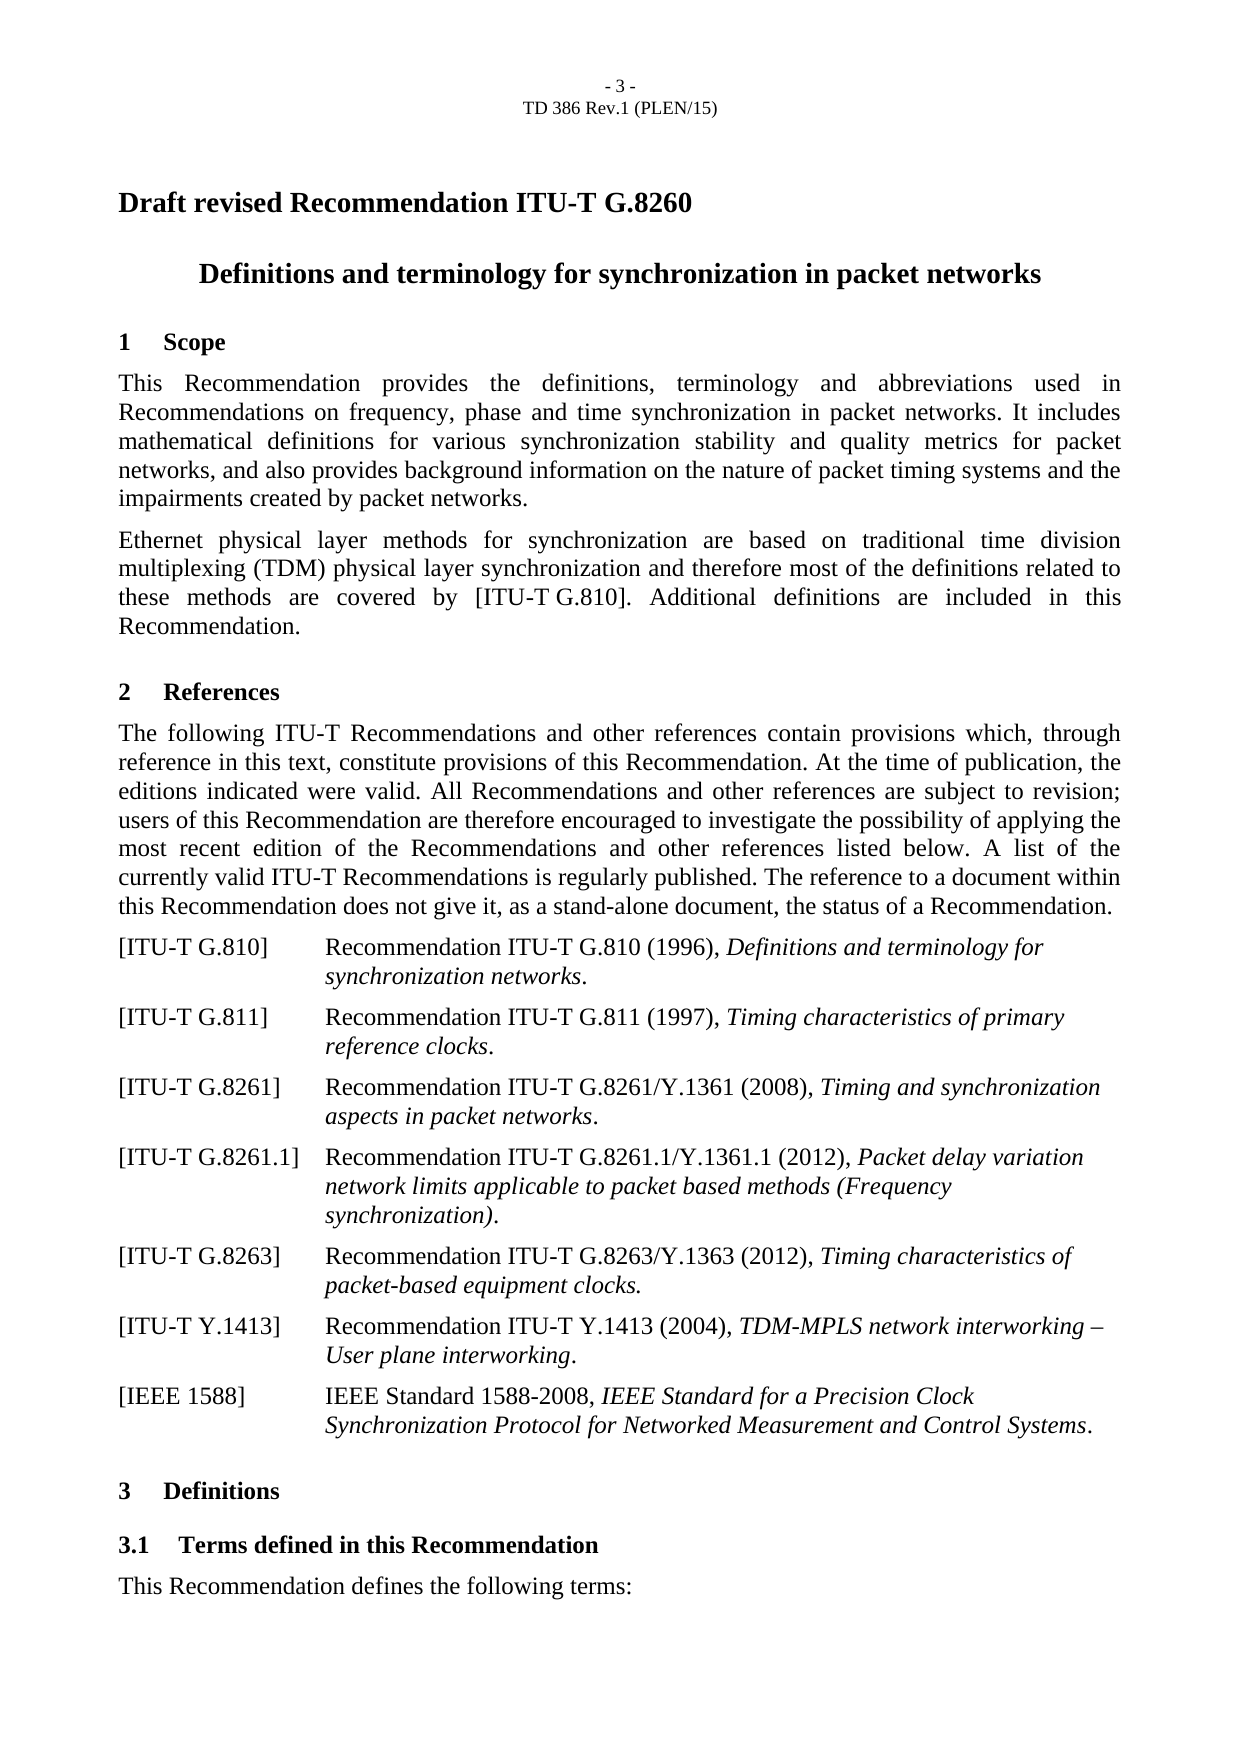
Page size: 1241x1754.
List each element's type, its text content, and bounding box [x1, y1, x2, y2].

title Definitions and terminology for synchronization in packet networks [118, 256, 1122, 290]
subtitle References [118, 677, 1122, 706]
text [ITU-T G.8261] Recommendation ITU-T G.8261/Y.1361 (2008), Timing and synchronization aspects in packet networks. [118, 1072, 1122, 1130]
text [ITU-T G.811] Recommendation ITU-T G.811 (1997), Timing characteristics of primary reference clocks. [118, 1002, 1122, 1060]
text The following ITU-T Recommendations and other references contain provisions which, through reference in this text, constitute provisions of this Recommendation. At the time of publication, the editions indicated were valid. All Recommendations and other references are subject to revision; users of this Recommendation are therefore encouraged to investigate the possibility of applying the most recent edition of the Recommendations and other references listed below. A list of the currently valid ITU-T Recommendations is regularly published. The reference to a document within this Recommendation does not give it, as a stand-alone document, the status of a Recommendation. [118, 718, 1122, 920]
text This Recommendation defines the following terms: [118, 1571, 1122, 1600]
subtitle Scope [118, 327, 1122, 356]
subtitle Definitions [118, 1476, 1122, 1505]
text This Recommendation provides the definitions, terminology and abbreviations used in Recommendations on frequency, phase and time synchronization in packet networks. It includes mathematical definitions for various synchronization stability and quality metrics for packet networks, and also provides background information on the nature of packet timing systems and the impairments created by packet networks. [118, 368, 1122, 512]
text [ITU-T G.810] Recommendation ITU-T G.810 (1996), Definitions and terminology for synchronization networks. [118, 932, 1122, 990]
text [ITU-T G.8263] Recommendation ITU-T G.8263/Y.1363 (2012), Timing characteristics of packet-based equipment clocks. [118, 1241, 1122, 1298]
subtitle Terms defined in this Recommendation [118, 1530, 1122, 1558]
text [ITU-T Y.1413] Recommendation ITU-T Y.1413 (2004), TDM-MPLS network interworking – User plane interworking. [118, 1311, 1122, 1368]
text Ethernet physical layer methods for synchronization are based on traditional time division multiplexing (TDM) physical layer synchronization and therefore most of the definitions related to these methods are covered by [ITU-T G.810]. Additional definitions are included in this Recommendation. [118, 525, 1122, 640]
text [IEEE 1588] IEEE Standard 1588-2008, IEEE Standard for a Precision Clock Synchronization Protocol for Networked Measurement and Control Systems. [118, 1381, 1122, 1438]
title Draft revised Recommendation ITU-T G.8260 [118, 185, 1122, 219]
text [ITU-T G.8261.1] Recommendation ITU-T G.8261.1/Y.1361.1 (2012), Packet delay variation network limits applicable to packet based methods (Frequency synchronization). [118, 1142, 1122, 1228]
